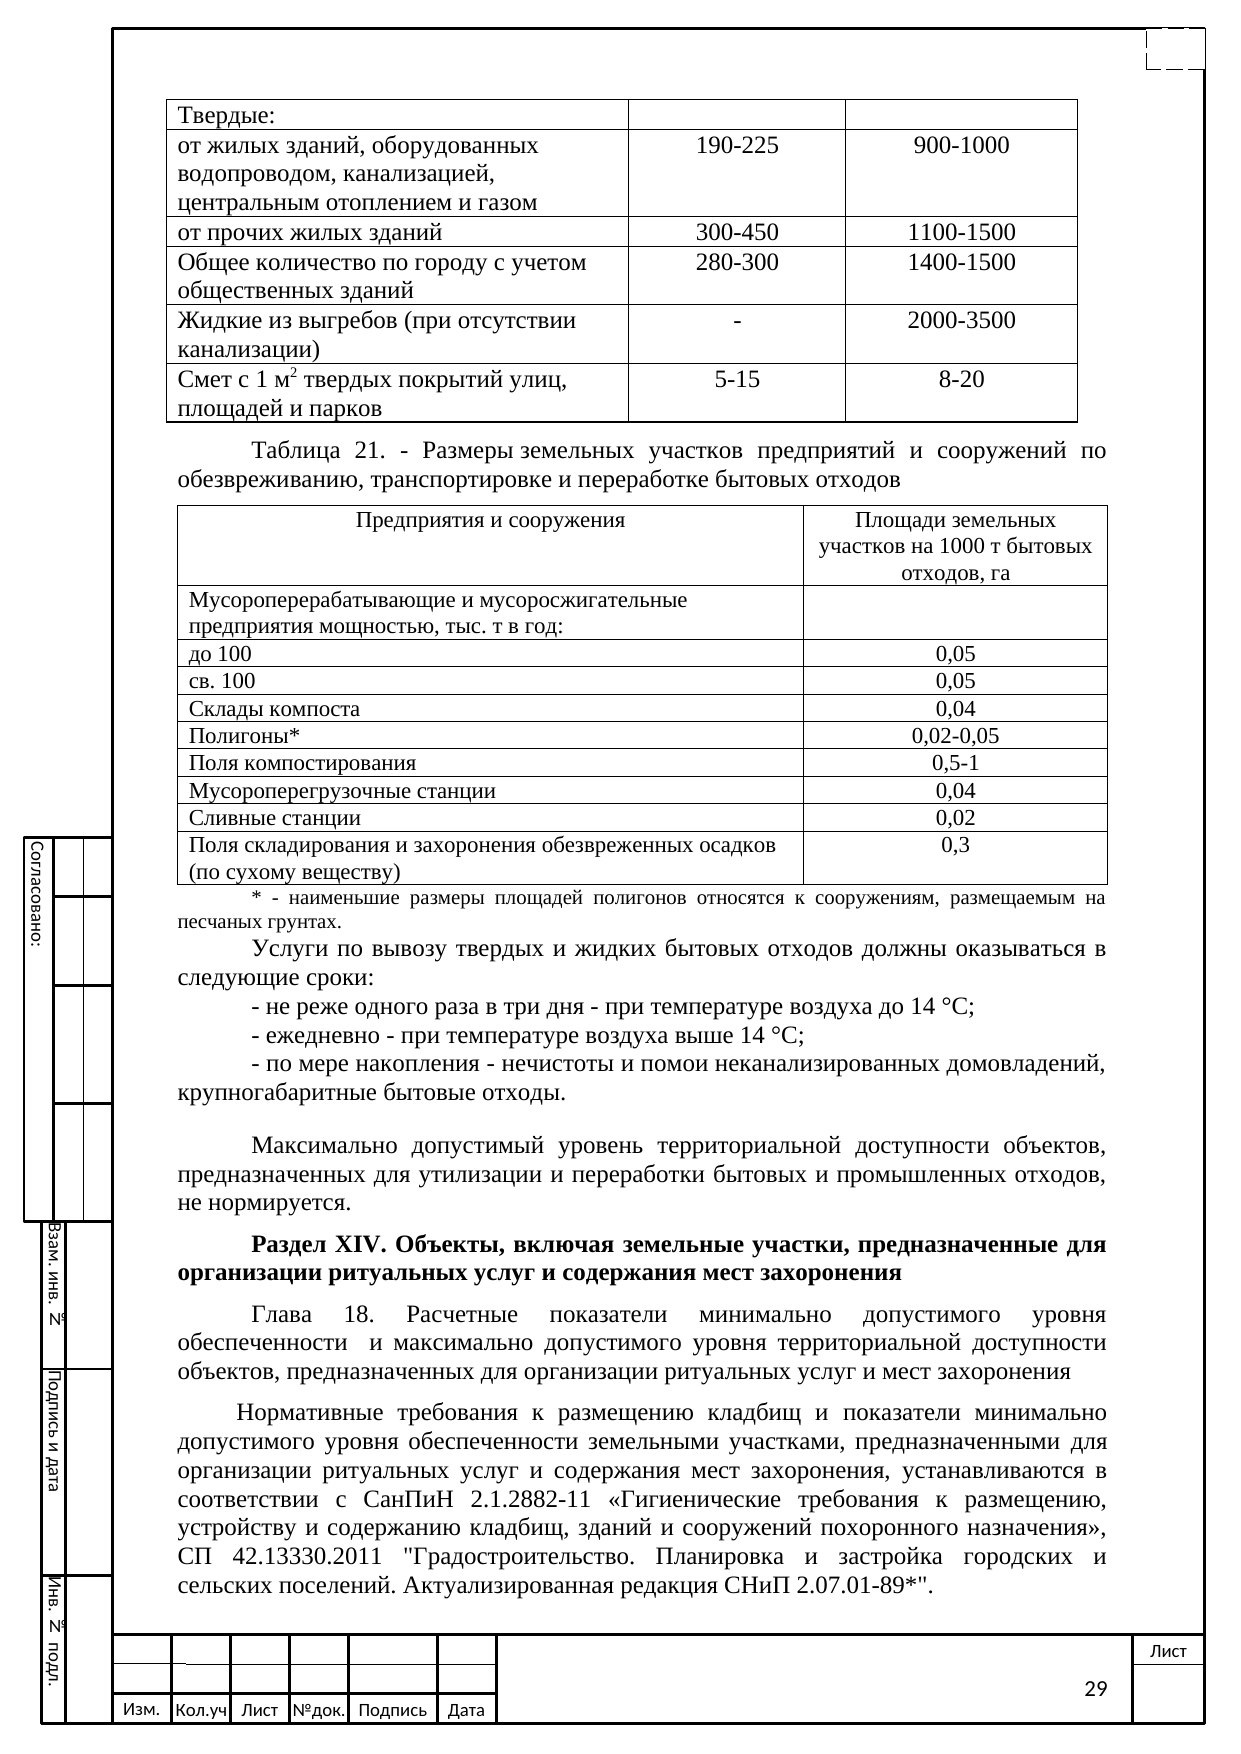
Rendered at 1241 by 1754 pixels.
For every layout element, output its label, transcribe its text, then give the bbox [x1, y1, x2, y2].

table_cell 0,05 [804, 640, 1107, 666]
table_cell Сливные станции [178, 804, 803, 831]
table_header Предприятия и сооружения [178, 506, 803, 585]
table_cell Поля складирования и захоронения обезвреженных осадков (по сухому веществу) [178, 832, 803, 884]
table_cell Мусороперегрузочные станции [178, 777, 803, 803]
table_cell 2000-3500 [846, 305, 1077, 363]
list Таблица 21. - Размеры земельных участков предприятий и сооружений по обезвреживанию, транспортировке и переработке бытовых отходов [177, 435, 1107, 492]
text Раздел XIV. Объекты, включая земельные участки, предназначенные для организации ритуальных услуг и содержания мест захоронения [177, 1229, 1107, 1286]
table_cell 1400-1500 [846, 247, 1077, 304]
table_cell 900-1000 [846, 130, 1077, 216]
table_cell 0,02-0,05 [804, 722, 1107, 748]
text - по мере накопления - нечистоты и помои неканализированных домовладений, крупногабаритные бытовые отходы. [177, 1048, 1107, 1106]
table_cell 1100-1500 [846, 217, 1077, 246]
table_cell 0,04 [804, 695, 1107, 721]
table_cell Мусороперерабатывающие и мусоросжигательные предприятия мощностью, тыс. т в год: [178, 586, 803, 639]
table_cell 0,3 [804, 832, 1107, 884]
table_cell [804, 586, 1107, 639]
table_cell 190-225 [629, 130, 845, 216]
text Глава 18. Расчетные показатели минимально допустимого уровня обеспеченности и максимально допустимого уровня территориальной доступности объектов, предназначенных для организации ритуальных услуг и мест захоронения [177, 1299, 1107, 1385]
table_cell - [629, 305, 845, 363]
table_cell 280-300 [629, 247, 845, 304]
table_cell Склады компоста [178, 695, 803, 721]
table_cell [846, 100, 1077, 129]
text * - наименьшие размеры площадей полигонов относятся к сооружениям, размещаемым на песчаных грунтах. [177, 885, 1107, 933]
table_cell до 100 [178, 640, 803, 666]
text Услуги по вывозу твердых и жидких бытовых отходов должны оказываться в следующие сроки: [177, 933, 1107, 991]
table_cell Поля компостирования [178, 749, 803, 776]
table_cell 0,05 [804, 667, 1107, 693]
table_cell 0,04 [804, 777, 1107, 803]
text - не реже одного раза в три дня - при температуре воздуха до 14 °С; [177, 991, 1107, 1020]
table_cell 300-450 [629, 217, 845, 246]
table_cell от жилых зданий, оборудованных водопроводом, канализацией, центральным отоплением и газом [167, 130, 628, 216]
table_cell от прочих жилых зданий [167, 217, 628, 246]
table_cell 0,5-1 [804, 749, 1107, 776]
table_header Площади земельных участков на 1000 т бытовых отходов, га [804, 506, 1107, 585]
text Максимально допустимый уровень территориальной доступности объектов, предназначенных для утилизации и переработки бытовых и промышленных отходов, не нормируется. [177, 1130, 1107, 1216]
table_cell Твердые: [167, 100, 628, 129]
table_cell 8-20 [846, 364, 1077, 421]
table_cell св. 100 [178, 667, 803, 693]
table_cell Полигоны* [178, 722, 803, 748]
table_cell 5-15 [629, 364, 845, 421]
text - ежедневно - при температуре воздуха выше 14 °С; [177, 1020, 1107, 1048]
table_cell [629, 100, 845, 129]
text Нормативные требования к размещению кладбищ и показатели минимально допустимого уровня обеспеченности земельными участками, предназначенными для организации ритуальных услуг и содержания мест захоронения, устанавливаются в соответствии с СанПиН 2.1.2882-11 «Гигиенические требования к размещению, устройству и содержанию кладбищ, зданий и сооружений похоронного назначения», СП 42.13330.2011 "Градостроительство. Планировка и застройка городских и сельских поселений. Актуализированная редакция СНиП 2.07.01-89*". [177, 1397, 1107, 1599]
table_cell 0,02 [804, 804, 1107, 831]
table_cell Жидкие из выгребов (при отсутствии канализации) [167, 305, 628, 363]
table_cell Смет с 1 м2 твердых покрытий улиц, площадей и парков [167, 364, 628, 421]
table_cell Общее количество по городу с учетом общественных зданий [167, 247, 628, 304]
